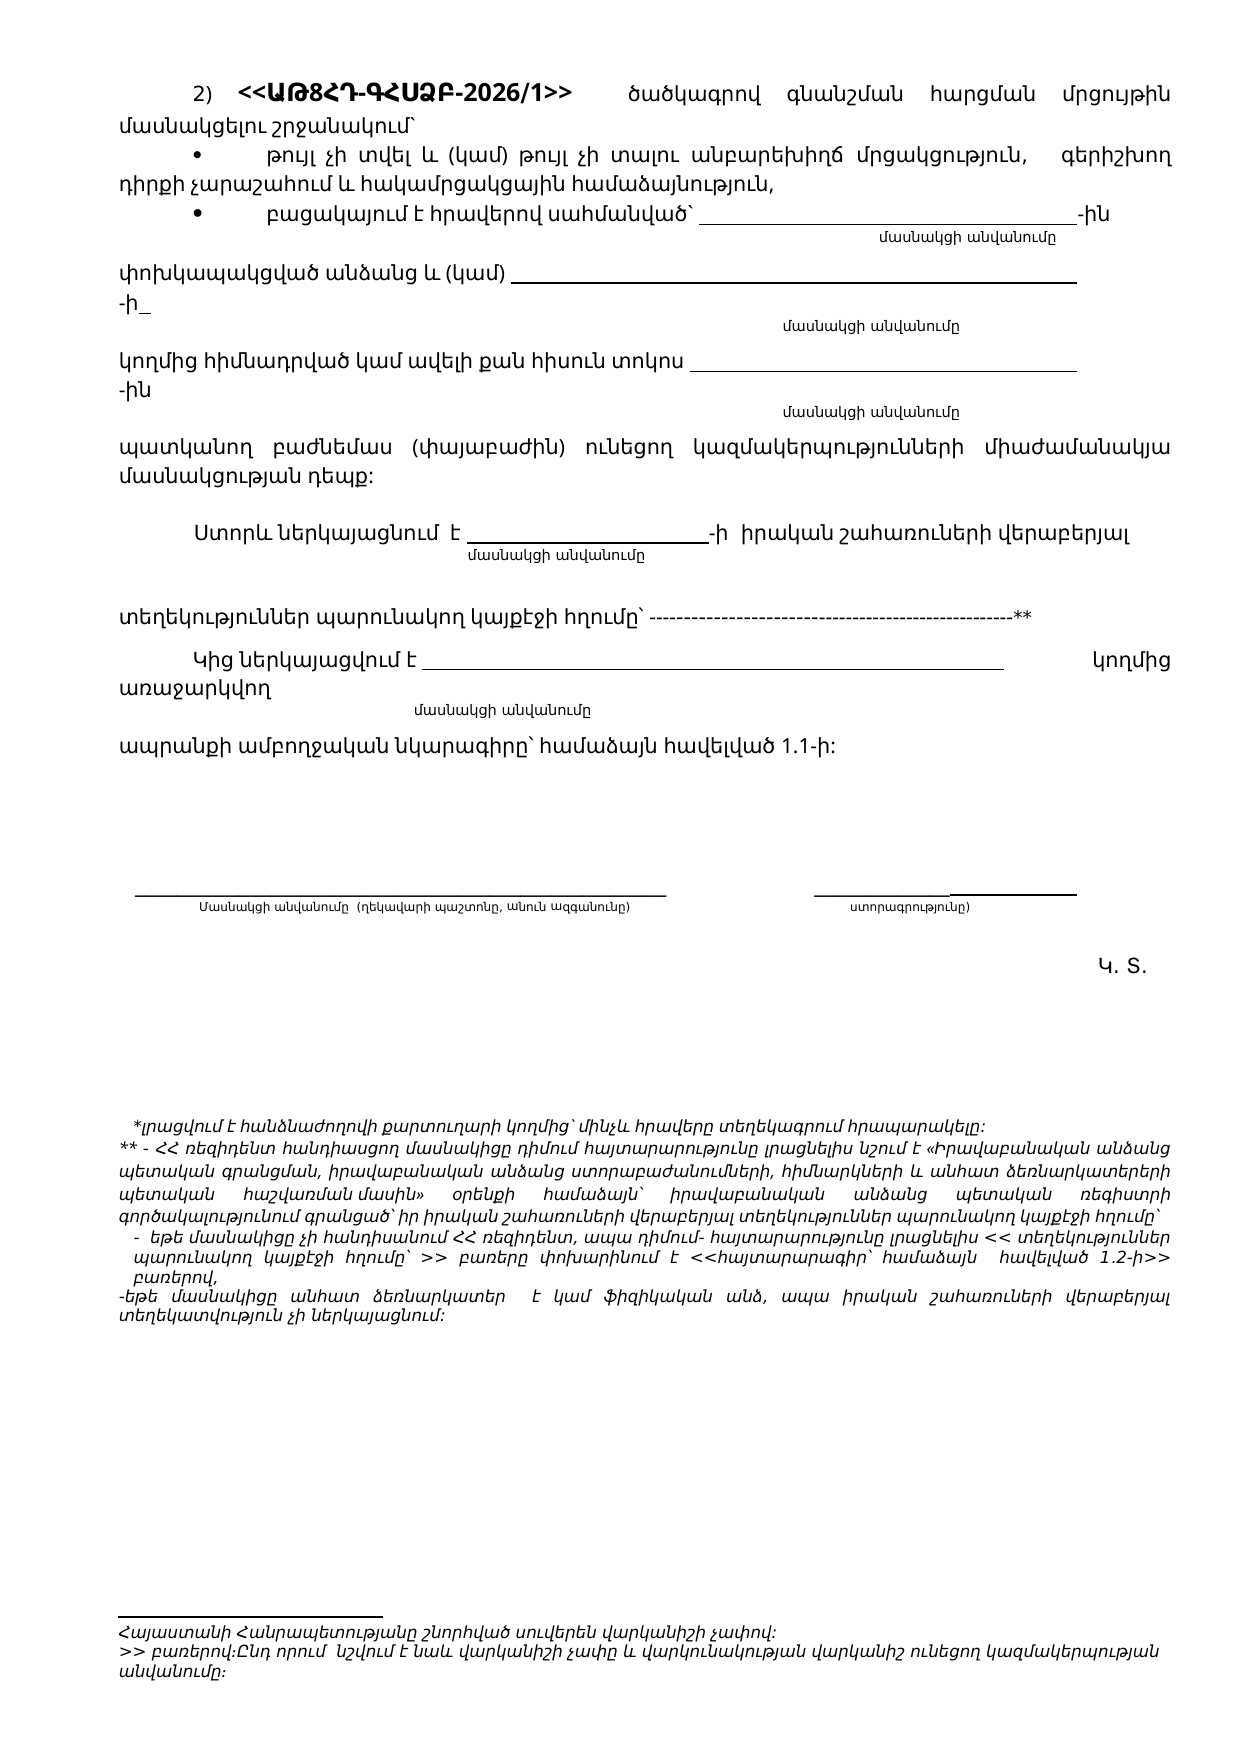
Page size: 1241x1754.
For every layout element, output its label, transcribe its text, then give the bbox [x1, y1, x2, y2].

list թույլ չի տվել և (կամ) թույլ չի տալու անբարեխիղճ մրցակցություն, գերիշխող դիրքի չարաշահում և հակամրցակցային համաձայնություն, [118, 140, 1171, 197]
text մասնակցի անվանումը [118, 403, 1171, 432]
text Ստորև ներկայացնում է -ի իրական շահառուների վերաբերյալ [193, 518, 1171, 546]
text Կից ներկայացվում է կողմից առաջարկվող [118, 645, 1171, 702]
text մասնակցի անվանումը [118, 546, 1171, 575]
text 2) <<ԱԹ8ՀԴ-ԳՀՍՁԲ-2026/1>> ծածկագրով գնանշման հարցման մրցույթին մասնակցելու շրջանակում` [118, 75, 1171, 140]
text պատկանող բաժնեմաս (փայաբաժին) ունեցող կազմակերպությունների միաժամանակյա մասնակցության դեպք: [118, 432, 1171, 489]
text - եթե մասնակիցը չի հանդիսանում ՀՀ ռեզիդենտ, ապա դիմում- հայտարարությունը լրացնելիս << տեղեկություններ պարունակող կայքէջի հղումը՝ >> բառերը փոխարինում է <<հայտարարագիր՝ համաձայն հավելված 1․2-ի>> բառերով, [133, 1228, 1171, 1287]
text Կ. Տ. [118, 954, 1171, 979]
text մասնակցի անվանումը [118, 317, 1171, 346]
text ** - ՀՀ ռեզիդենտ հանդիասցող մասնակիցը դիմում հայտարարությունը լրացնելիս նշում է «Իրավաբանական անձանց պետական գրանցման, իրավաբանական անձանց ստորաբաժանումների, հիմնարկների և անհատ ձեռնարկատերերի պետական հաշվառման մասին» օրենքի համաձայն՝ իրավաբանական անձանց պետական ռեգիստրի գործակալությունում գրանցած՝ իր իրական շահառուների վերաբերյալ տեղեկություններ պարունակող կայքէջի հղումը՝ [118, 1137, 1171, 1228]
list բացակայում է հրավերով սահմանված` -ին [118, 197, 1171, 228]
text փոխկապակցված անձանց և (կամ) -ի [118, 258, 1171, 317]
text մասնակցի անվանումը [118, 702, 1171, 731]
text մասնակցի անվանումը [118, 228, 1171, 258]
text կողմից հիմնադրված կամ ավելի քան հիսուն տոկոս -ին [118, 346, 1171, 403]
text -եթե մասնակիցը անհատ ձեռնարկատեր է կամ ֆիզիկական անձ, ապա իրական շահառուների վերաբերյալ տեղեկատվություն չի ներկայացնում: [118, 1287, 1171, 1326]
text *լրացվում է հանձնաժողովի քարտուղարի կողմից` մինչև հրավերը տեղեկագրում հրապարակելը: [118, 1114, 1171, 1137]
text ___________________________________________________ _____________ Մասնակցի անվանումը (ղեկավարի պաշտոնը, անուն ազգանունը) ստորագրությունը) [118, 873, 1171, 926]
text ապրանքի ամբողջական նկարագիրը՝ համաձայն հավելված 1.1-ի: [118, 731, 1171, 759]
text տեղեկություններ պարունակող կայքէջի հղումը՝ ----------------------------------------------------** [118, 602, 1171, 631]
